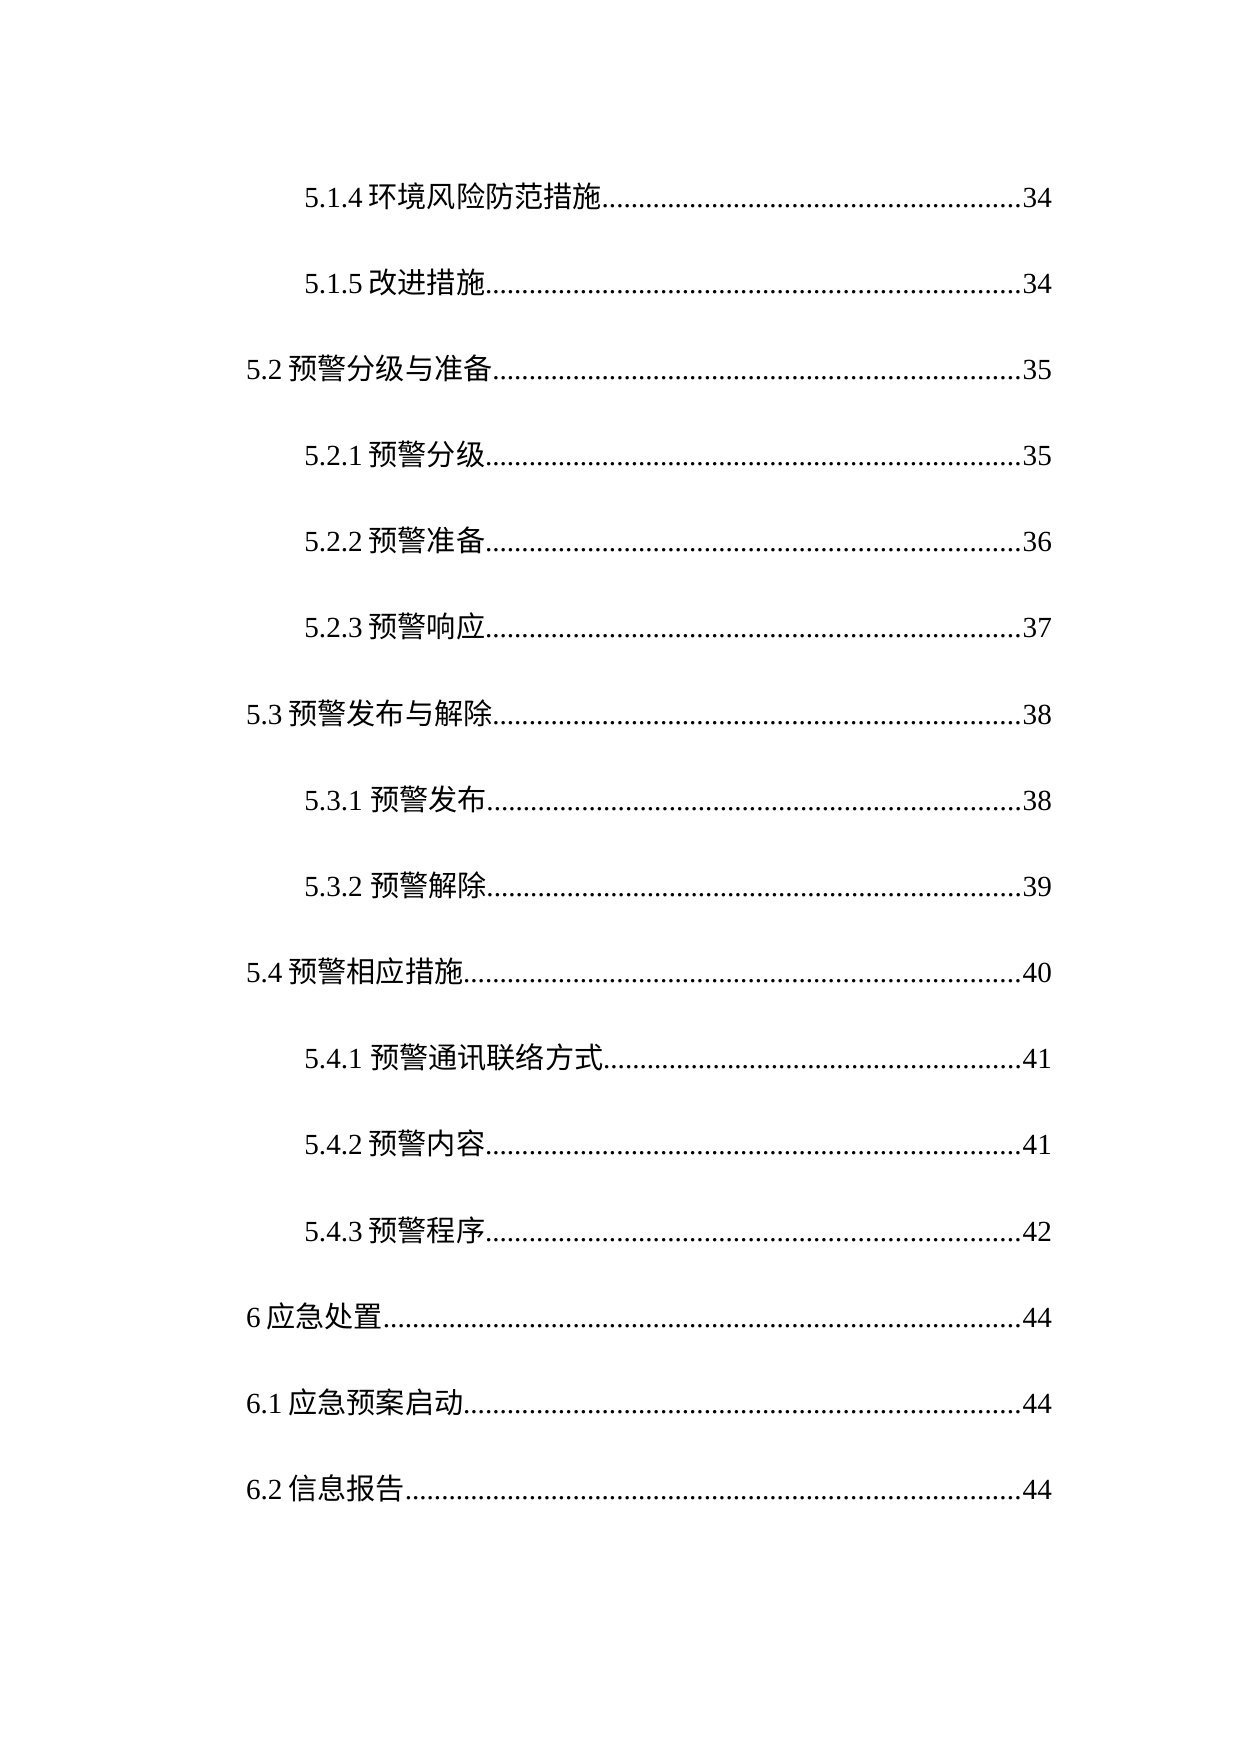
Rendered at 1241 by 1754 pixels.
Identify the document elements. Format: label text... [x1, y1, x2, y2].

text 5.4.2预警内容 41 [246, 1109, 1053, 1174]
text 5.1.5改进措施 34 [246, 248, 1053, 313]
text 5.4预警相应措施 40 [187, 937, 1053, 1002]
text 5.3.2 预警解除 39 [246, 851, 1053, 916]
text 6.2信息报告 44 [187, 1454, 1053, 1519]
text 6应急处置 44 [187, 1282, 1053, 1347]
text 5.4.3预警程序 42 [246, 1196, 1053, 1261]
text 5.4.1 预警通讯联络方式 41 [246, 1023, 1053, 1088]
text 5.2.2预警准备 36 [246, 507, 1053, 572]
text 6.1应急预案启动 44 [187, 1368, 1053, 1433]
text 5.2.3预警响应 37 [246, 593, 1053, 658]
text 5.2预警分级与准备 35 [187, 334, 1053, 399]
text 5.1.4环境风险防范措施 34 [246, 162, 1053, 227]
text 5.2.1预警分级 35 [246, 420, 1053, 485]
text 5.3.1 预警发布 38 [246, 765, 1053, 830]
text 5.3预警发布与解除 38 [187, 679, 1053, 744]
